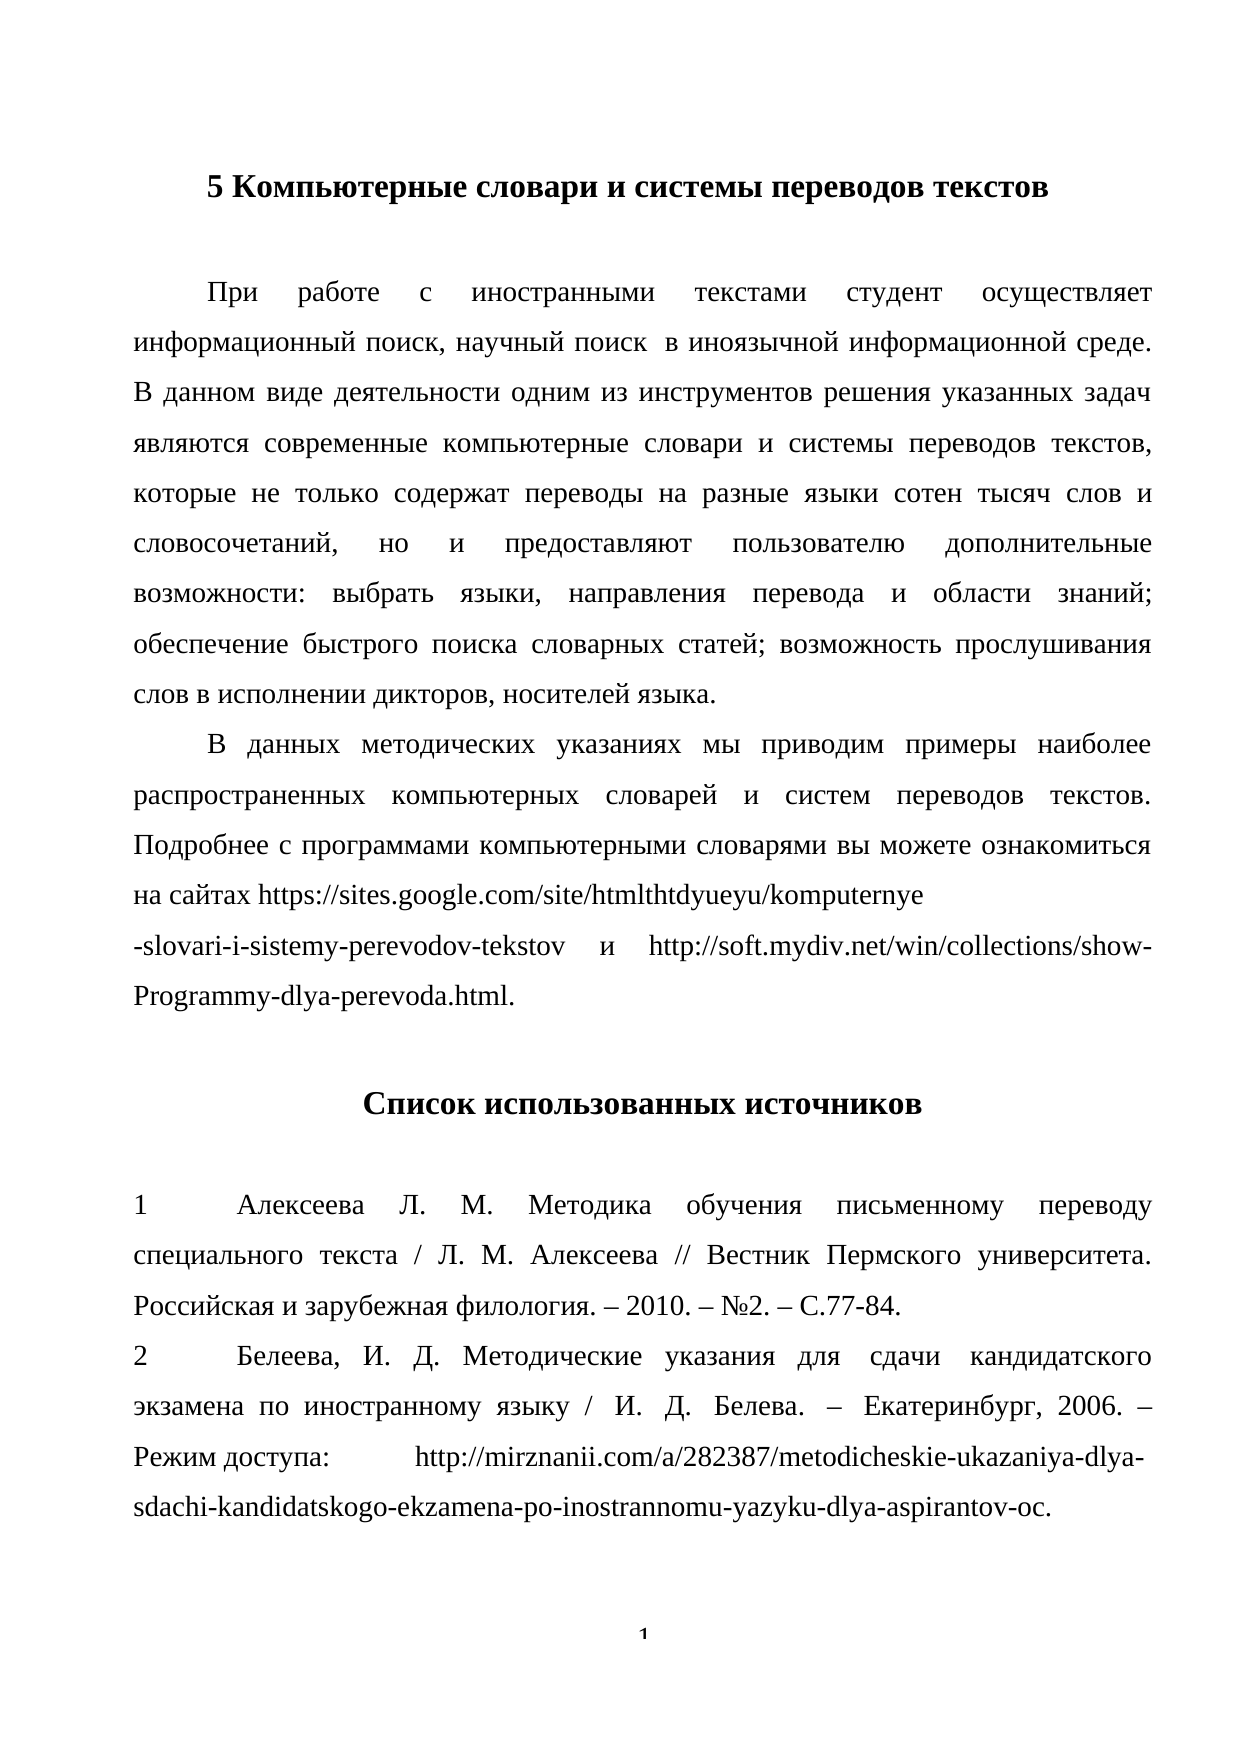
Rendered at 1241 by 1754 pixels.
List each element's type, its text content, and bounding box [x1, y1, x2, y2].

subtitle Компьютерные словари и системы переводов текстов [207, 166, 1167, 204]
list Белеева, И. Д. Методические указания для сдачи кандидатского экзамена по иностранному языку / И. Д. Белева. – Екатеринбург, 2006. – Режим доступа: http://mirznanii.com/a/282387/metodicheskie-ukazaniya-dlya- sdachi-kandidatskogo-ekzamena-po-inostrannomu-yazyku-dlya-aspirantov-oc. [133, 1338, 1152, 1523]
text В данных методических указаниях мы приводим примеры наиболее распространенных компьютерных словарей и систем переводов текстов. Подробнее с программами компьютерными словарями вы можете ознакомиться на сайтах https://sites.google.com/site/htmlthtdyueyu/komputernye [133, 727, 1152, 911]
list Алексеева Л. М. Методика обучения письменному переводу специального текста / Л. М. Алексеева // Вестник Пермского университета. Российская и зарубежная филология. – 2010. – №2. – С.77-84. [133, 1187, 1152, 1321]
text При работе с иностранными текстами студент осуществляет информационный поиск, научный поиск в иноязычной информационной среде. В данном виде деятельности одним из инструментов решения указанных задач являются современные компьютерные словари и системы переводов текстов, которые не только содержат переводы на разные языки сотен тысяч слов и словосочетаний, но и предоставляют пользователю дополнительные возможности: выбрать языки, направления перевода и области знаний; обеспечение быстрого поиска словарных статей; возможность прослушивания слов в исполнении дикторов, носителей языка. [133, 274, 1152, 710]
text -slovari-i-sistemy-perevodov-tekstov и http://soft.mydiv.net/win/collections/show- Programmy-dlya-perevoda.html. [133, 928, 1152, 1012]
subtitle Список использованных источников [212, 1083, 1072, 1122]
